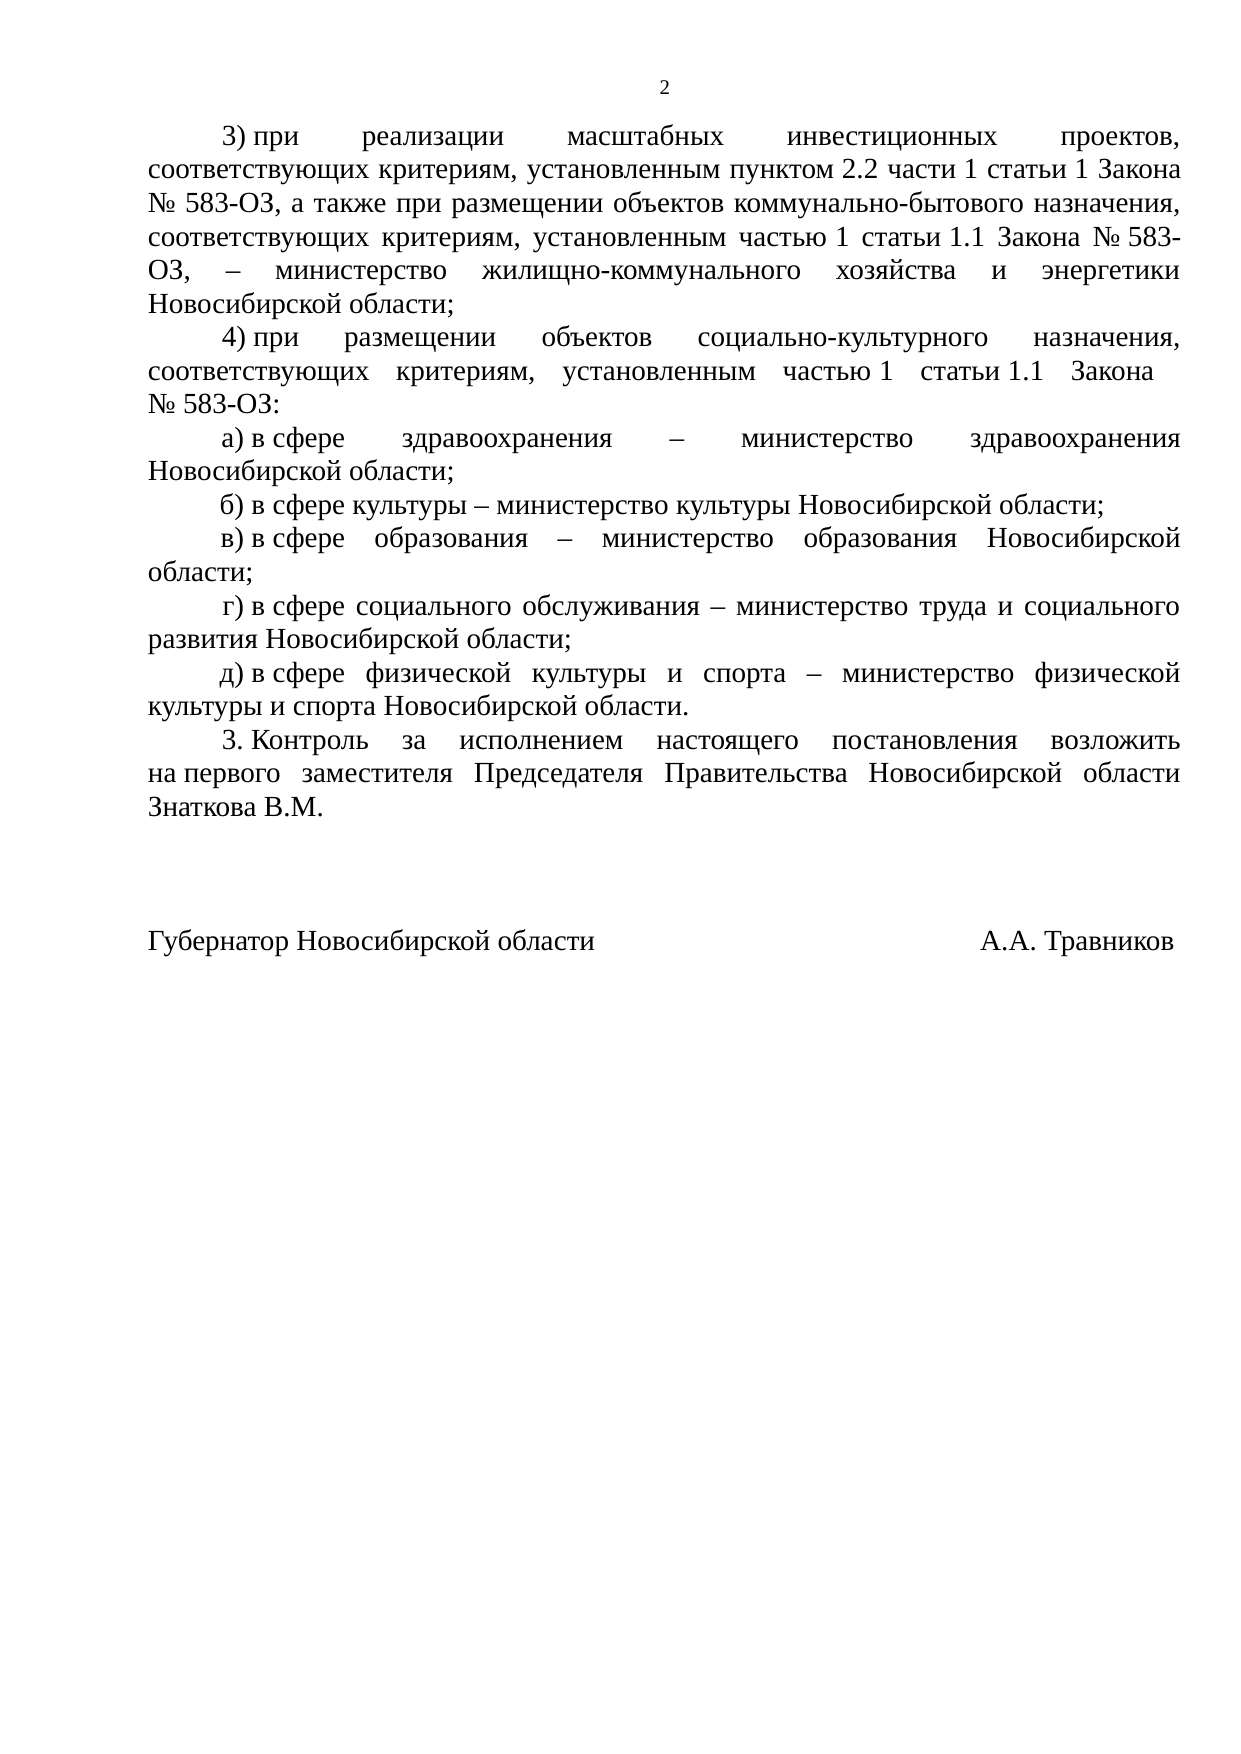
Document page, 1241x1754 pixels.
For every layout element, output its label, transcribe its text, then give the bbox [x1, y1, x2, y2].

list при реализации масштабных инвестиционных проектов, соответствующих критериям, установленным пунктом 2.2 части 1 статьи 1 Закона № 583-ОЗ, а также при размещении объектов коммунально-бытового назначения, соответствующих критериям, установленным частью 1 статьи 1.1 Закона № 583-ОЗ, – министерство жилищно-коммунального хозяйства и энергетики Новосибирской области; [148, 118, 1181, 319]
list в сфере здравоохранения – министерство здравоохранения Новосибирской области; [148, 420, 1181, 487]
list Контроль за исполнением настоящего постановления возложить на первого заместителя Председателя Правительства Новосибирской области Знаткова В.М. [148, 722, 1181, 822]
list в сфере образования – министерство образования Новосибирской области; [148, 521, 1181, 588]
list в сфере культуры – министерство культуры Новосибирской области; [148, 487, 1181, 521]
list в сфере физической культуры и спорта – министерство физической культуры и спорта Новосибирской области. [148, 655, 1181, 722]
list при размещении объектов социально-культурного назначения, соответствующих критериям, установленным частью 1 статьи 1.1 Закона № 583-ОЗ: [148, 319, 1181, 420]
list в сфере социального обслуживания – министерство труда и социального развития Новосибирской области; [148, 588, 1181, 655]
text Губернатор Новосибирской области А.А. Травников [148, 923, 1181, 957]
